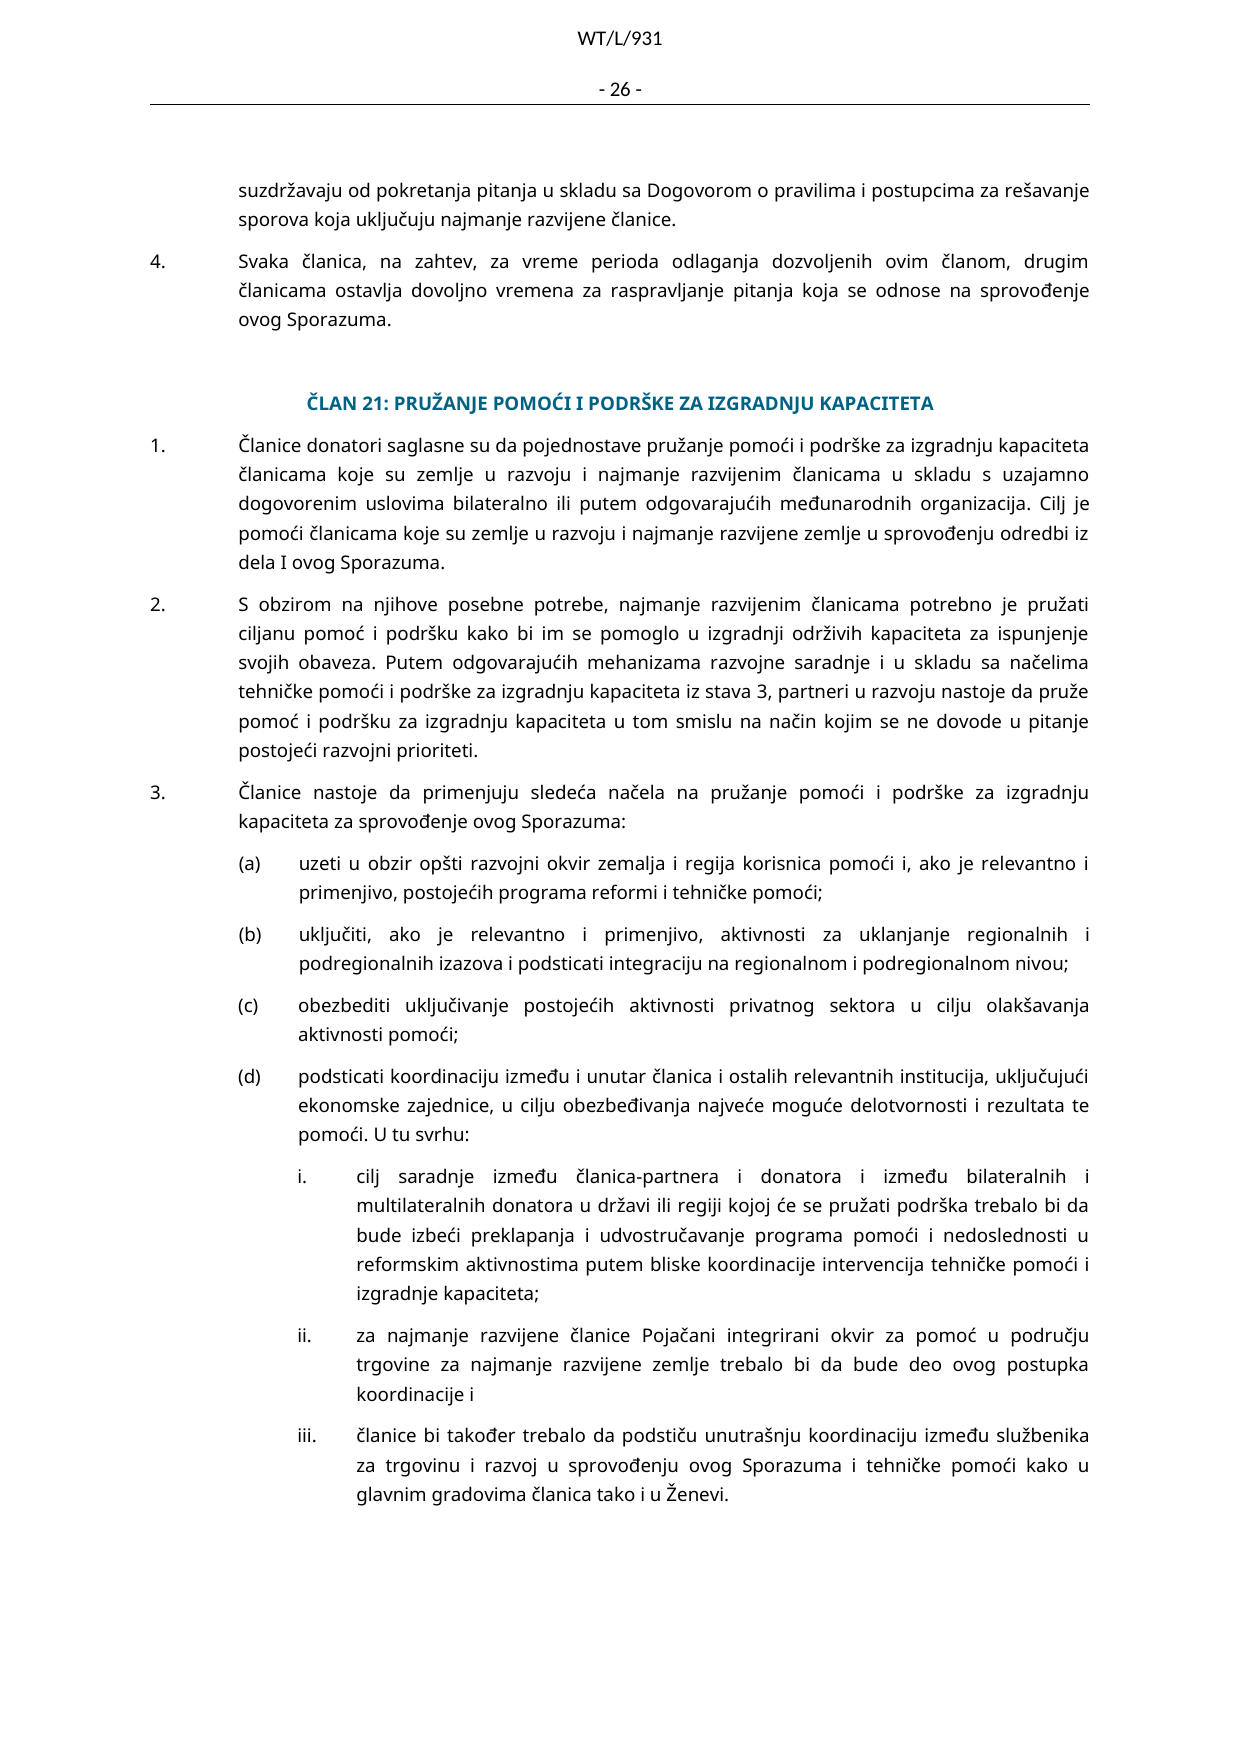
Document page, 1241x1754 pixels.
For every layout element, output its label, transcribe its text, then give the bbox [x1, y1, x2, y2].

list Članice nastoje da primenjuju sledeća načela na pružanje pomoći i podrške za izgradnju kapaciteta za sprovođenje ovog Sporazuma: [150, 779, 1090, 834]
list Svaka članica, na zahtev, za vreme perioda odlaganja dozvoljenih ovim članom, drugim članicama ostavlja dovoljno vremena za raspravljanje pitanja koja se odnose na sprovođenje ovog Sporazuma. [150, 248, 1090, 332]
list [150, 177, 1090, 232]
list uzeti u obzir opšti razvojni okvir zemalja i regija korisnica pomoći i, ako je relevantno i primenjivo, postojećih programa reformi i tehničke pomoći; [238, 850, 1090, 905]
list članice bi također trebalo da podstiču unutrašnju koordinaciju između službenika za trgovinu i razvoj u sprovođenju ovog Sporazuma i tehničke pomoći kako u glavnim gradovima članica tako i u Ženevi. [297, 1423, 1090, 1507]
list obezbediti uključivanje postojećih aktivnosti privatnog sektora u cilju olakšavanja aktivnosti pomoći; [238, 992, 1090, 1047]
list cilj saradnje između članica-partnera i donatora i između bilateralnih i multilateralnih donatora u državi ili regiji kojoj će se pružati podrška trebalo bi da bude izbeći preklapanja i udvostručavanje programa pomoći i nedoslednosti u reformskim aktivnostima putem bliske koordinacije intervencija tehničke pomoći i izgradnje kapaciteta; [297, 1163, 1090, 1306]
list S obzirom na njihove posebne potrebe, najmanje razvijenim članicama potrebno je pružati ciljanu pomoć i podršku kako bi im se pomoglo u izgradnji održivih kapaciteta za ispunjenje svojih obaveza. Putem odgovarajućih mehanizama razvojne saradnje i u skladu sa načelima tehničke pomoći i podrške za izgradnju kapaciteta iz stava 3, partneri u razvoju nastoje da pruže pomoć i podršku za izgradnju kapaciteta u tom smislu na način kojim se ne dovode u pitanje postojeći razvojni prioriteti. [150, 591, 1090, 763]
list Članice donatori saglasne su da pojednostave pružanje pomoći i podrške za izgradnju kapaciteta članicama koje su zemlje u razvoju i najmanje razvijenim članicama u skladu s uzajamno dogovorenim uslovima bilateralno ili putem odgovarajućih međunarodnih organizacija. Cilj je pomoći članicama koje su zemlje u razvoju i najmanje razvijene zemlje u sprovođenju odredbi iz dela I ovog Sporazuma. [150, 432, 1090, 575]
list uključiti, ako je relevantno i primenjivo, aktivnosti za uklanjanje regionalnih i podregionalnih izazova i podsticati integraciju na regionalnom i podregionalnom nivou; [238, 921, 1090, 976]
text ČLAN 21: PRUŽANJE POMOĆI I PODRŠKE ZA IZGRADNJU KAPACITETA [150, 390, 1090, 416]
list podsticati koordinaciju između i unutar članica i ostalih relevantnih institucija, uključujući ekonomske zajednice, u cilju obezbeđivanja najveće moguće delotvornosti i rezultata te pomoći. U tu svrhu: [238, 1063, 1090, 1147]
list za najmanje razvijene članice Pojačani integrirani okvir za pomoć u području trgovine za najmanje razvijene zemlje trebalo bi da bude deo ovog postupka koordinacije i [297, 1322, 1090, 1406]
